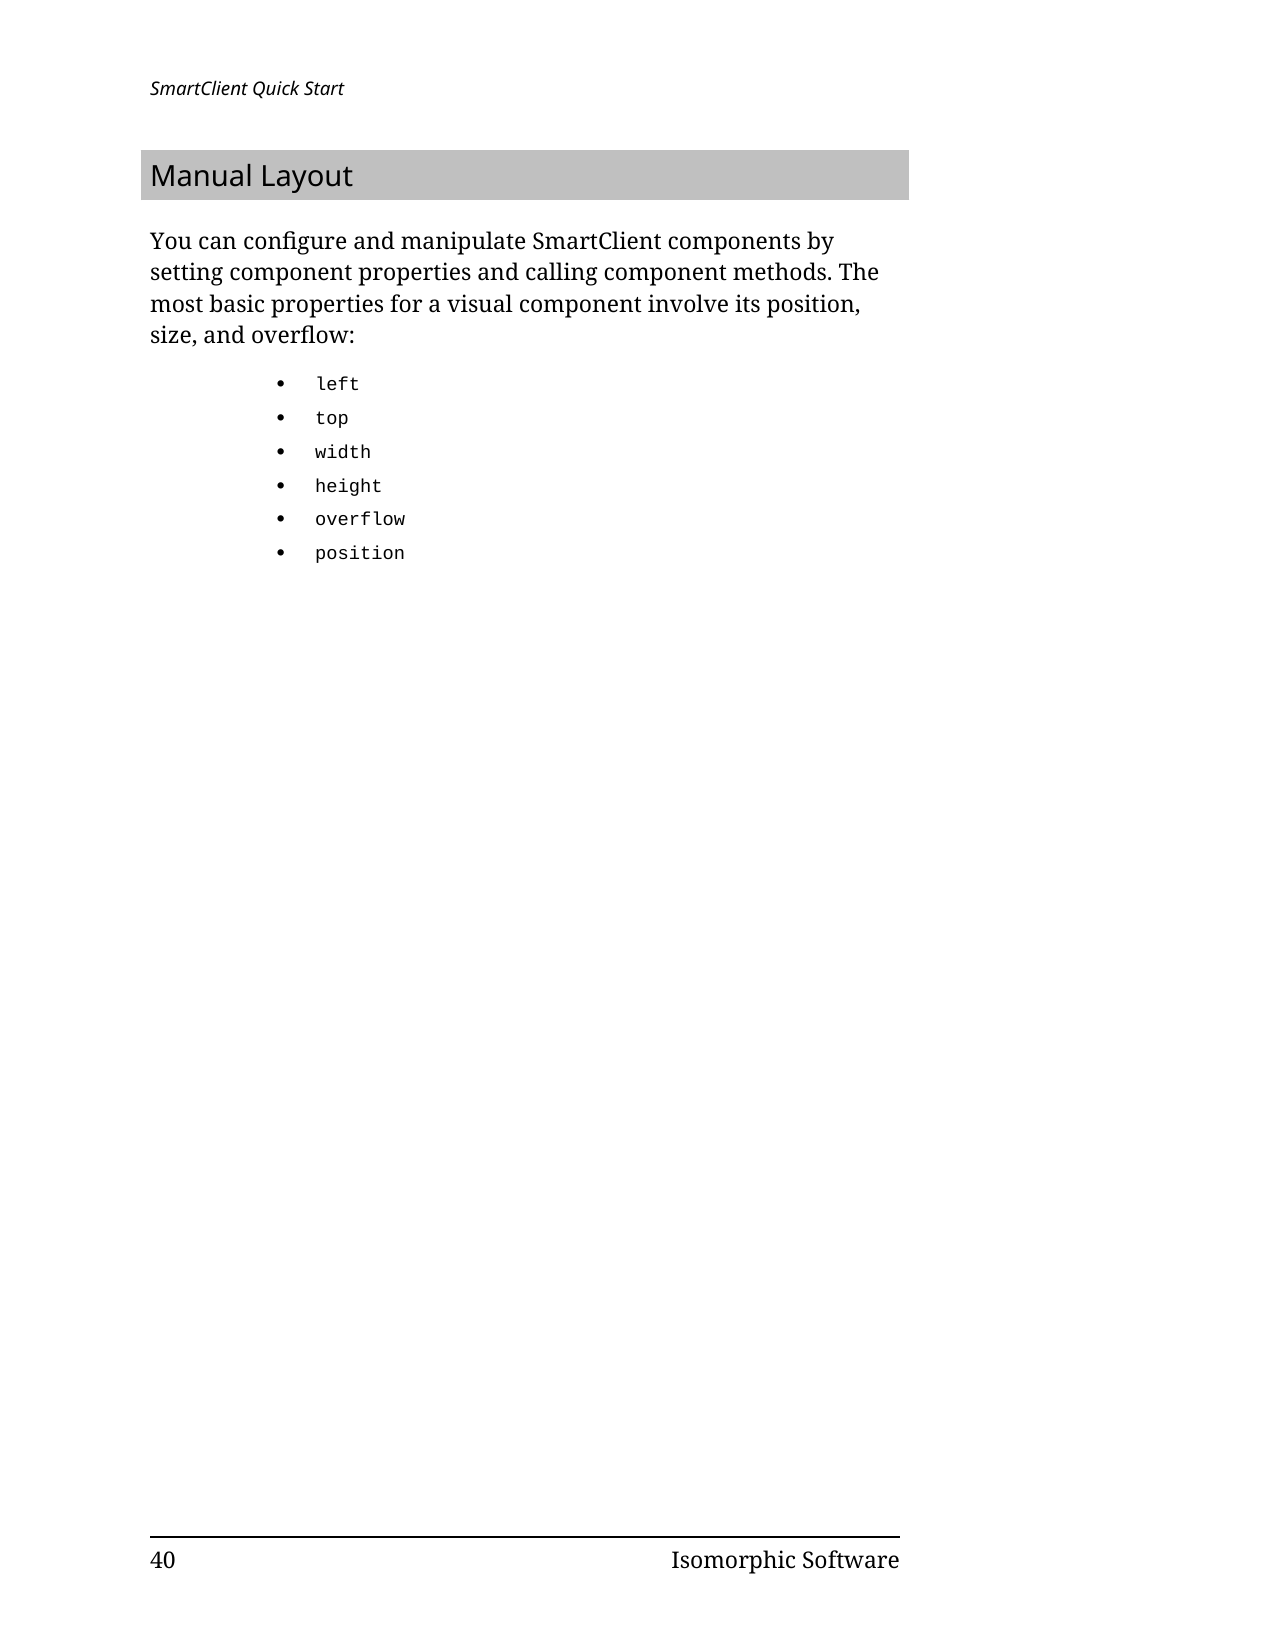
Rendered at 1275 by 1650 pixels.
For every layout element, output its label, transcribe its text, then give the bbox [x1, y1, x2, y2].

text position [277, 544, 900, 565]
text left [277, 375, 900, 396]
text overflow [277, 510, 900, 531]
text You can configure and manipulate SmartClient components by setting component properties and calling component methods. The most basic properties for a visual component involve its position, size, and overflow: [150, 225, 900, 350]
text Manual Layout [142, 151, 908, 199]
text width [277, 443, 900, 464]
text height [277, 476, 900, 498]
text top [277, 409, 900, 430]
